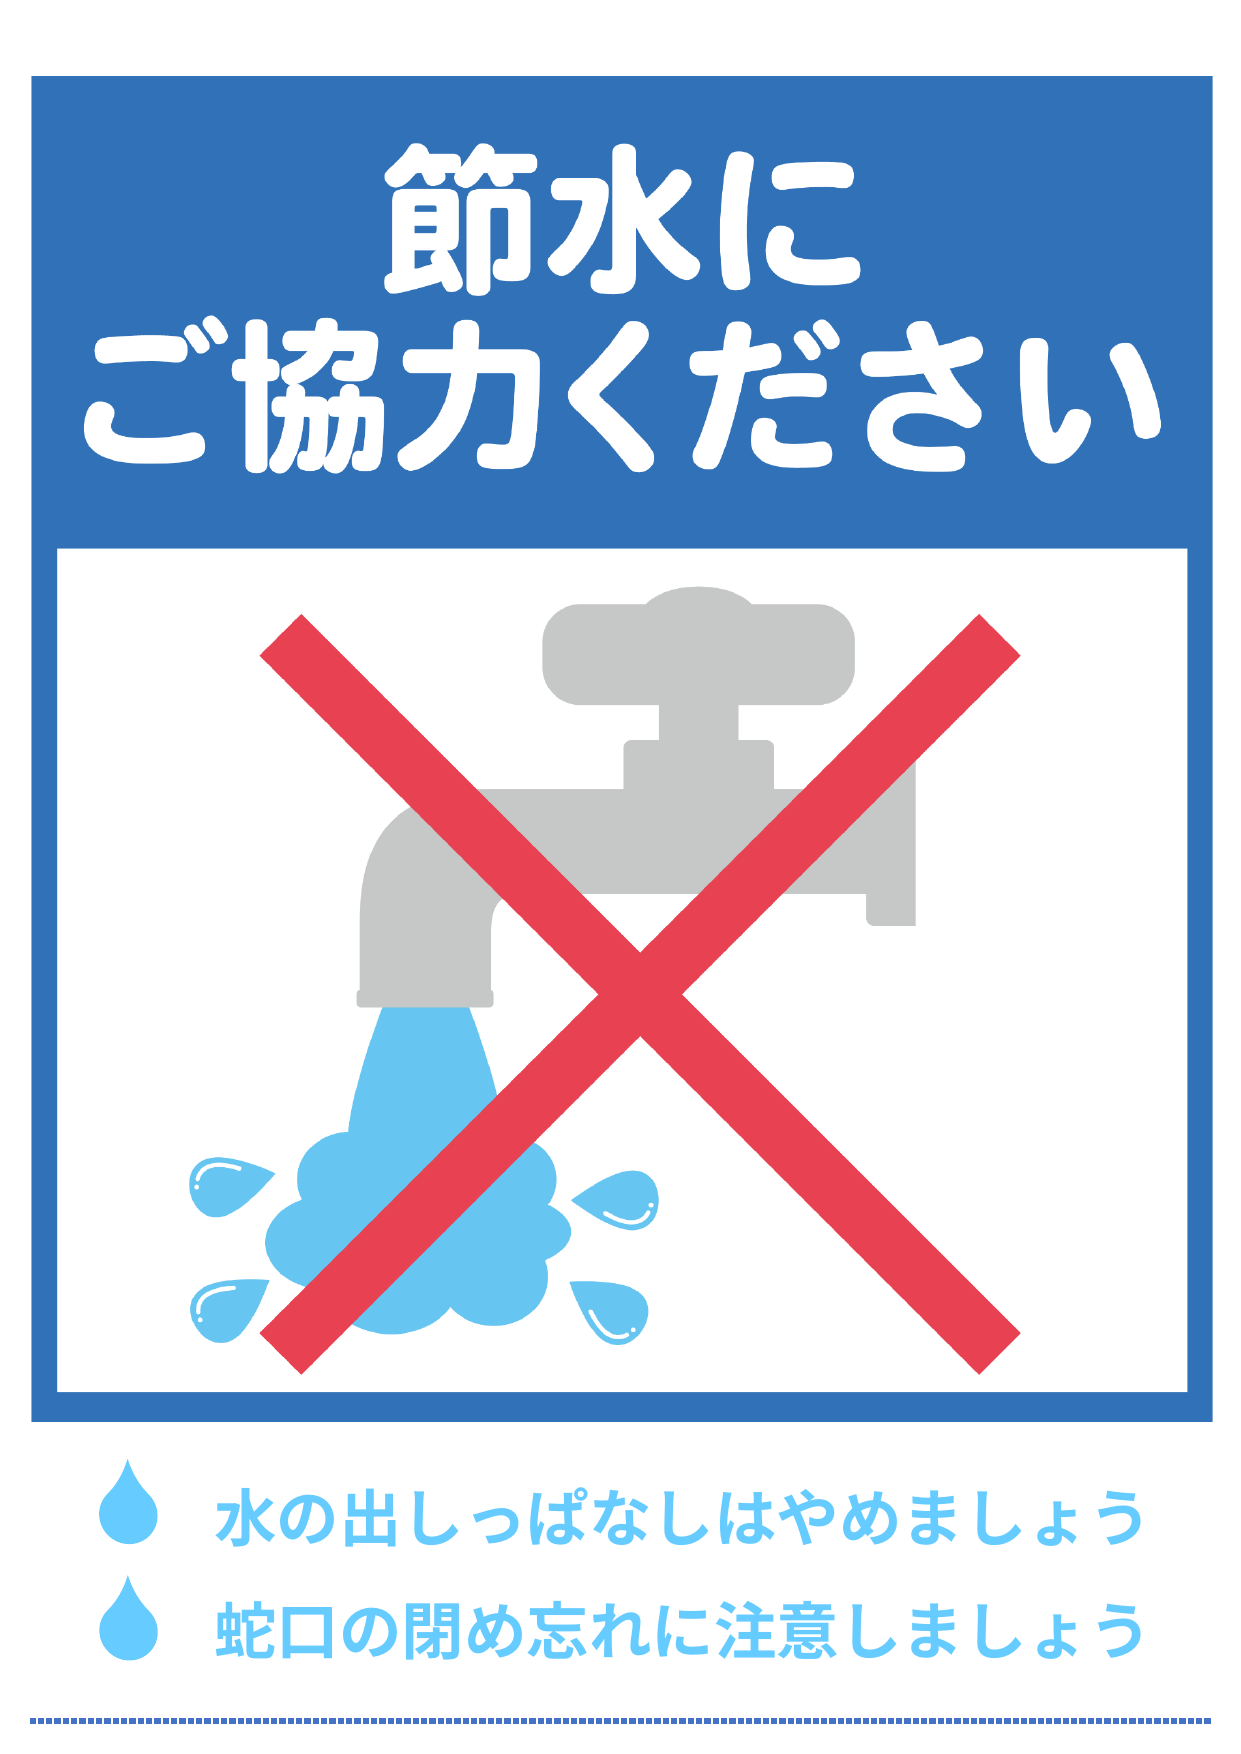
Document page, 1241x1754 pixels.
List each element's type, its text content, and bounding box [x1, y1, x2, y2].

text 蛇口の閉め忘れに注意しましょう [29, 1571, 1211, 1683]
text 水の出しっぱなしはやめましょう [29, 1458, 1211, 1571]
picture [31, 76, 1213, 1422]
